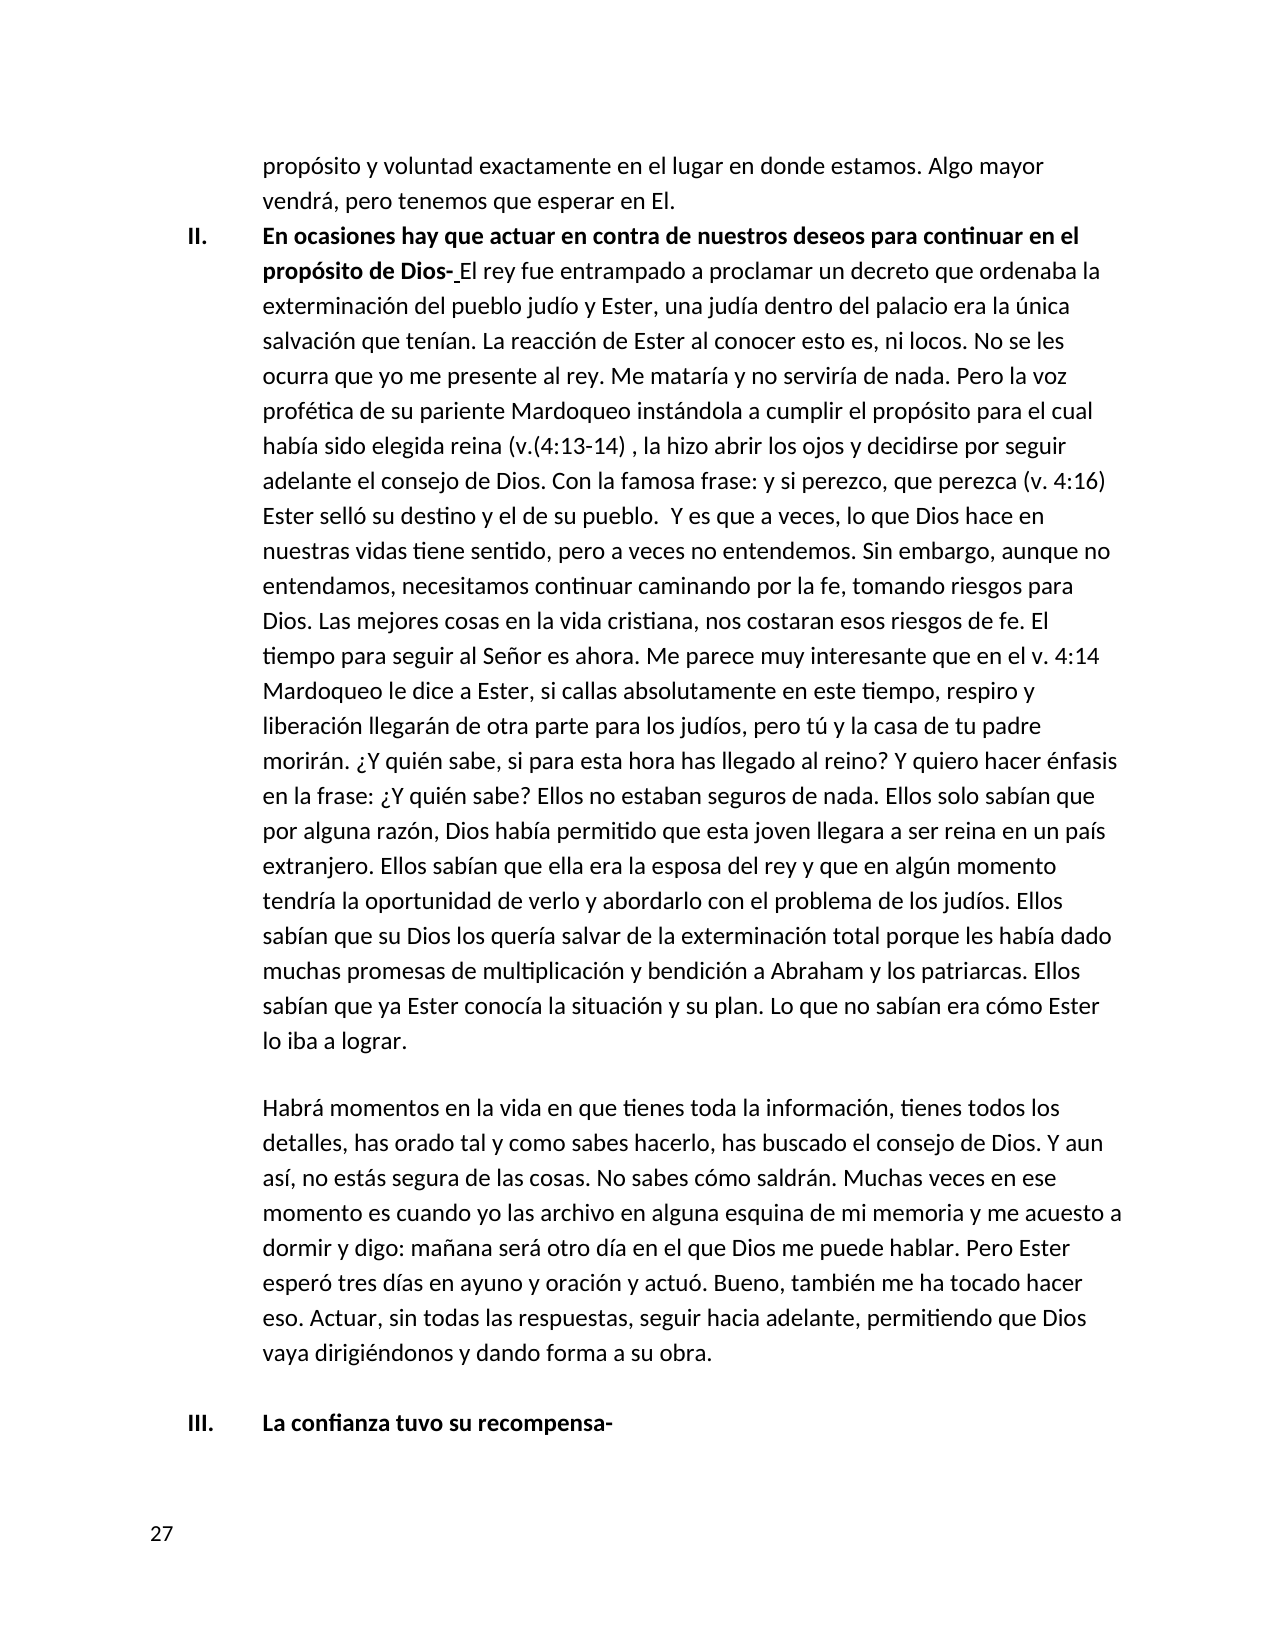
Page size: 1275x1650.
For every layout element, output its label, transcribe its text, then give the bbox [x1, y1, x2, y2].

list La confianza tuvo su recompensa- [187, 1407, 1125, 1437]
list En ocasiones hay que actuar en contra de nuestros deseos para continuar en el propósito de Dios- El rey fue entrampado a proclamar un decreto que ordenaba la exterminación del pueblo judío y Ester, una judía dentro del palacio era la única salvación que tenían. La reacción de Ester al conocer esto es, ni locos. No se les ocurra que yo me presente al rey. Me mataría y no serviría de nada. Pero la voz profética de su pariente Mardoqueo instándola a cumplir el propósito para el cual había sido elegida reina (v.(4:13-14) , la hizo abrir los ojos y decidirse por seguir adelante el consejo de Dios. Con la famosa frase: y si perezco, que perezca (v. 4:16) Ester selló su destino y el de su pueblo. Y es que a veces, lo que Dios hace en nuestras vidas tiene sentido, pero a veces no entendemos. Sin embargo, aunque no entendamos, necesitamos continuar caminando por la fe, tomando riesgos para Dios. Las mejores cosas en la vida cristiana, nos costaran esos riesgos de fe. El tiempo para seguir al Señor es ahora. Me parece muy interesante que en el v. 4:14 Mardoqueo le dice a Ester, si callas absolutamente en este tiempo, respiro y liberación llegarán de otra parte para los judíos, pero tú y la casa de tu padre morirán. ¿Y quién sabe, si para esta hora has llegado al reino? Y quiero hacer énfasis en la frase: ¿Y quién sabe? Ellos no estaban seguros de nada. Ellos solo sabían que por alguna razón, Dios había permitido que esta joven llegara a ser reina en un país extranjero. Ellos sabían que ella era la esposa del rey y que en algún momento tendría la oportunidad de verlo y abordarlo con el problema de los judíos. Ellos sabían que su Dios los quería salvar de la exterminación total porque les había dado muchas promesas de multiplicación y bendición a Abraham y los patriarcas. Ellos sabían que ya Ester conocía la situación y su plan. Lo que no sabían era cómo Ester lo iba a lograr. [187, 220, 1125, 1088]
list Habrá momentos en la vida en que tienes toda la información, tienes todos los detalles, has orado tal y como sabes hacerlo, has buscado el consejo de Dios. Y aun así, no estás segura de las cosas. No sabes cómo saldrán. Muchas veces en ese momento es cuando yo las archivo en alguna esquina de mi memoria y me acuesto a dormir y digo: mañana será otro día en el que Dios me puede hablar. Pero Ester esperó tres días en ayuno y oración y actuó. Bueno, también me ha tocado hacer eso. Actuar, sin todas las respuestas, seguir hacia adelante, permitiendo que Dios vaya dirigiéndonos y dando forma a su obra. [262, 1092, 1125, 1367]
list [187, 150, 1125, 216]
